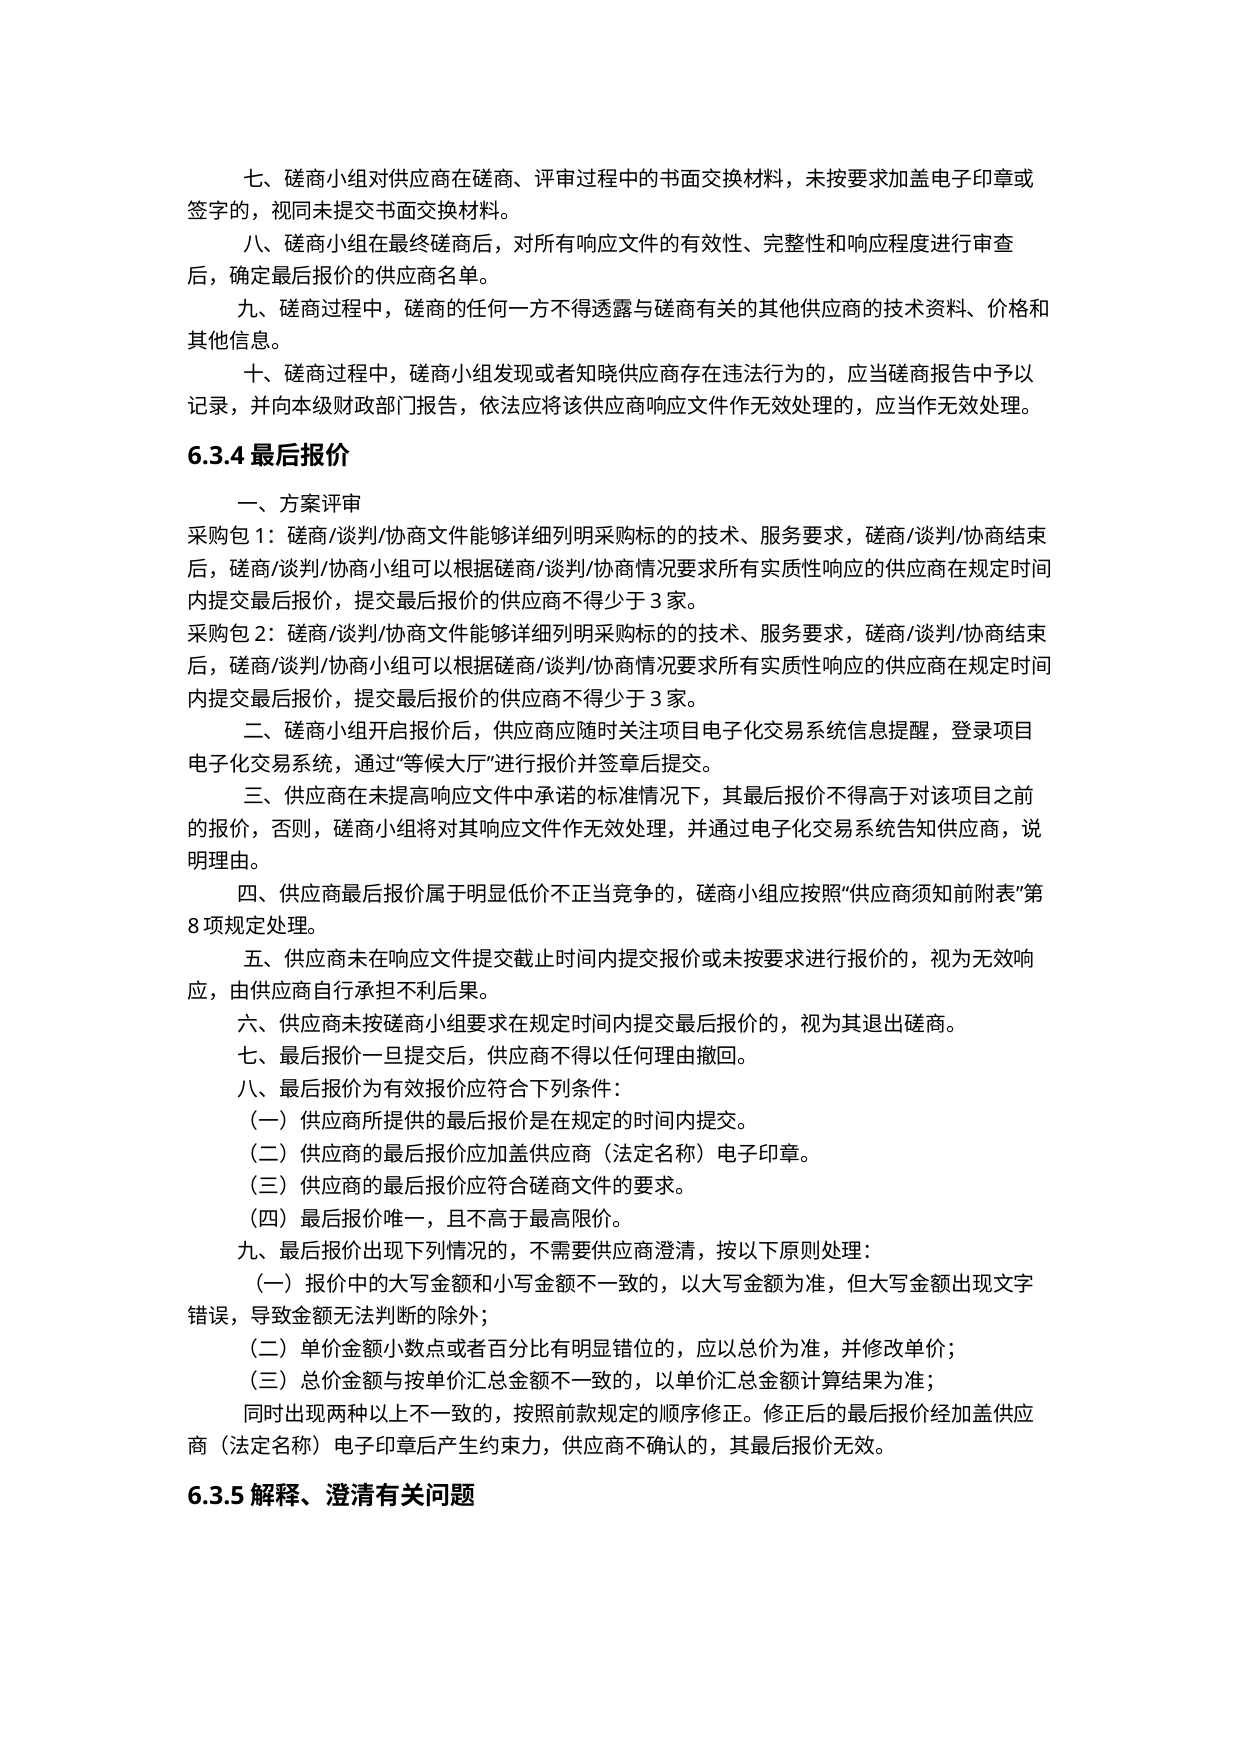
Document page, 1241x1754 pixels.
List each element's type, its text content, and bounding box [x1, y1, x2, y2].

text （二）单价金额小数点或者百分比有明显错位的，应以总价为准，并修改单价； [187, 1332, 1053, 1364]
text （一）供应商所提供的最后报价是在规定的时间内提交。 [187, 1104, 1053, 1137]
text （三）供应商的最后报价应符合磋商文件的要求。 [187, 1169, 1053, 1202]
text 九、最后报价出现下列情况的，不需要供应商澄清，按以下原则处理： [187, 1234, 1053, 1267]
text 6.3.4最后报价 [187, 422, 1053, 487]
text 六、供应商未按磋商小组要求在规定时间内提交最后报价的，视为其退出磋商。 [187, 1007, 1053, 1039]
text 同时出现两种以上不一致的，按照前款规定的顺序修正。修正后的最后报价经加盖供应商（法定名称）电子印章后产生约束力，供应商不确认的，其最后报价无效。 [187, 1397, 1053, 1462]
text 五、供应商未在响应文件提交截止时间内提交报价或未按要求进行报价的，视为无效响应，由供应商自行承担不利后果。 [187, 942, 1053, 1007]
text （四）最后报价唯一，且不高于最高限价。 [187, 1202, 1053, 1234]
text 九、磋商过程中，磋商的任何一方不得透露与磋商有关的其他供应商的技术资料、价格和其他信息。 [187, 292, 1053, 357]
text 三、供应商在未提高响应文件中承诺的标准情况下，其最后报价不得高于对该项目之前的报价，否则，磋商小组将对其响应文件作无效处理，并通过电子化交易系统告知供应商，说明理由。 [187, 779, 1053, 877]
text 6.3.5解释、澄清有关问题 [187, 1462, 1053, 1527]
text 七、磋商小组对供应商在磋商、评审过程中的书面交换材料，未按要求加盖电子印章或签字的，视同未提交书面交换材料。 [187, 162, 1053, 227]
text 七、最后报价一旦提交后，供应商不得以任何理由撤回。 [187, 1039, 1053, 1072]
text （三）总价金额与按单价汇总金额不一致的，以单价汇总金额计算结果为准； [187, 1364, 1053, 1397]
text （二）供应商的最后报价应加盖供应商（法定名称）电子印章。 [187, 1137, 1053, 1169]
text 采购包2：磋商/谈判/协商文件能够详细列明采购标的的技术、服务要求，磋商/谈判/协商结束后，磋商/谈判/协商小组可以根据磋商/谈判/协商情况要求所有实质性响应的供应商在规定时间内提交最后报价，提交最后报价的供应商不得少于3家。 [187, 617, 1053, 714]
text 一、方案评审 [187, 487, 1053, 519]
text 采购包1：磋商/谈判/协商文件能够详细列明采购标的的技术、服务要求，磋商/谈判/协商结束后，磋商/谈判/协商小组可以根据磋商/谈判/协商情况要求所有实质性响应的供应商在规定时间内提交最后报价，提交最后报价的供应商不得少于3家。 [187, 519, 1053, 617]
text 十、磋商过程中，磋商小组发现或者知晓供应商存在违法行为的，应当磋商报告中予以记录，并向本级财政部门报告，依法应将该供应商响应文件作无效处理的，应当作无效处理。 [187, 357, 1053, 422]
text 八、磋商小组在最终磋商后，对所有响应文件的有效性、完整性和响应程度进行审查后，确定最后报价的供应商名单。 [187, 227, 1053, 292]
text （一）报价中的大写金额和小写金额不一致的，以大写金额为准，但大写金额出现文字错误，导致金额无法判断的除外； [187, 1267, 1053, 1332]
text 四、供应商最后报价属于明显低价不正当竞争的，磋商小组应按照“供应商须知前附表”第8项规定处理。 [187, 877, 1053, 942]
text 二、磋商小组开启报价后，供应商应随时关注项目电子化交易系统信息提醒，登录项目电子化交易系统，通过“等候大厅”进行报价并签章后提交。 [187, 714, 1053, 779]
text 八、最后报价为有效报价应符合下列条件： [187, 1072, 1053, 1104]
